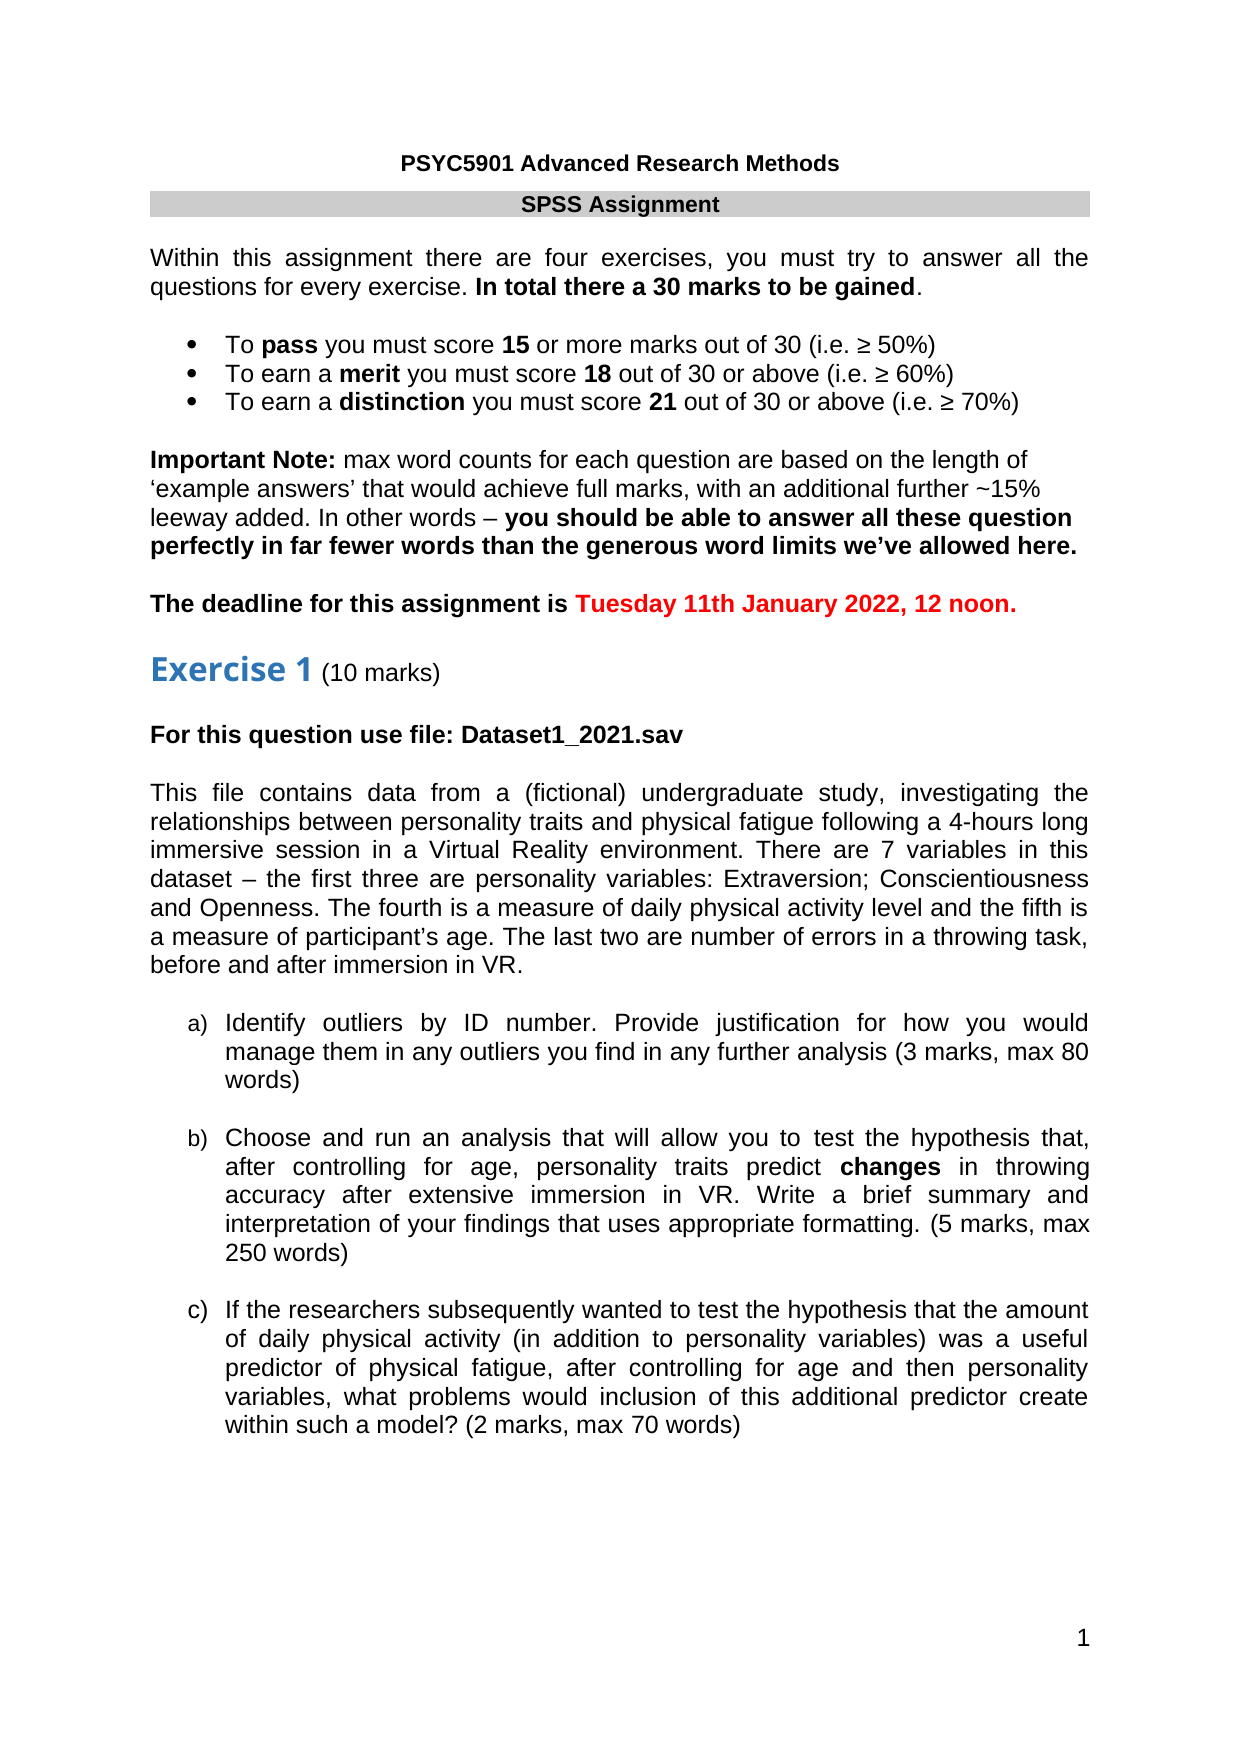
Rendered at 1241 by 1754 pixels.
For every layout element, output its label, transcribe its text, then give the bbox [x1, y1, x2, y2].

text SPSS Assignment [150, 191, 1090, 217]
list To earn a distinction you must score 21 out of 30 or above (i.e. ≥ 70%) [187, 387, 1090, 416]
text Exercise 1 (10 marks) [150, 646, 1090, 692]
list Identify outliers by ID number. Provide justification for how you would manage them in any outliers you find in any further analysis (3 marks, max 80 words) [300, 1048, 1090, 1094]
list To earn a merit you must score 18 out of 30 or above (i.e. ≥ 60%) [187, 358, 1090, 387]
text This file contains data from a (fictional) undergraduate study, investigating the relationships between personality traits and physical fatigue following a 4-hours long immersive session in a Virtual Reality environment. There are 7 variables in this dataset – the first three are personality variables: Extraversion; Conscientiousness and Openness. The fourth is a measure of daily physical activity level and the fifth is a measure of participant’s age. The last two are number of errors in a throwing task, before and after immersion in VR. [150, 778, 1090, 979]
text Within this assignment there are four exercises, you must try to answer all the questions for every exercise. In total there a 30 marks to be gained. [150, 243, 1090, 301]
text The deadline for this assignment is Tuesday 11th January 2022, 12 noon. [150, 589, 1090, 617]
list If the researchers subsequently wanted to test the hypothesis that the amount of daily physical activity (in addition to personality variables) was a useful predictor of physical fatigue, after controlling for age and then personality variables, what problems would inclusion of this additional predictor create within such a model? (2 marks, max 70 words) [187, 1295, 1090, 1439]
text For this question use file: Dataset1_2021.sav [150, 720, 1090, 749]
text Important Note: max word counts for each question are based on the length of ‘example answers’ that would achieve full marks, with an additional further ~15% leeway added. In other words – you should be able to answer all these question perfectly in far fewer words than the generous word limits we’ve allowed here. [150, 445, 1090, 560]
text PSYC5901 Advanced Research Methods [150, 150, 1090, 176]
list Choose and run an analysis that will allow you to test the hypothesis that, after controlling for age, personality traits predict changes in throwing accuracy after extensive immersion in VR. Write a brief summary and interpretation of your findings that uses appropriate formatting. (5 marks, max 250 words) [187, 1123, 1090, 1267]
list To pass you must score 15 or more marks out of 30 (i.e. ≥ 50%) [187, 330, 1090, 358]
